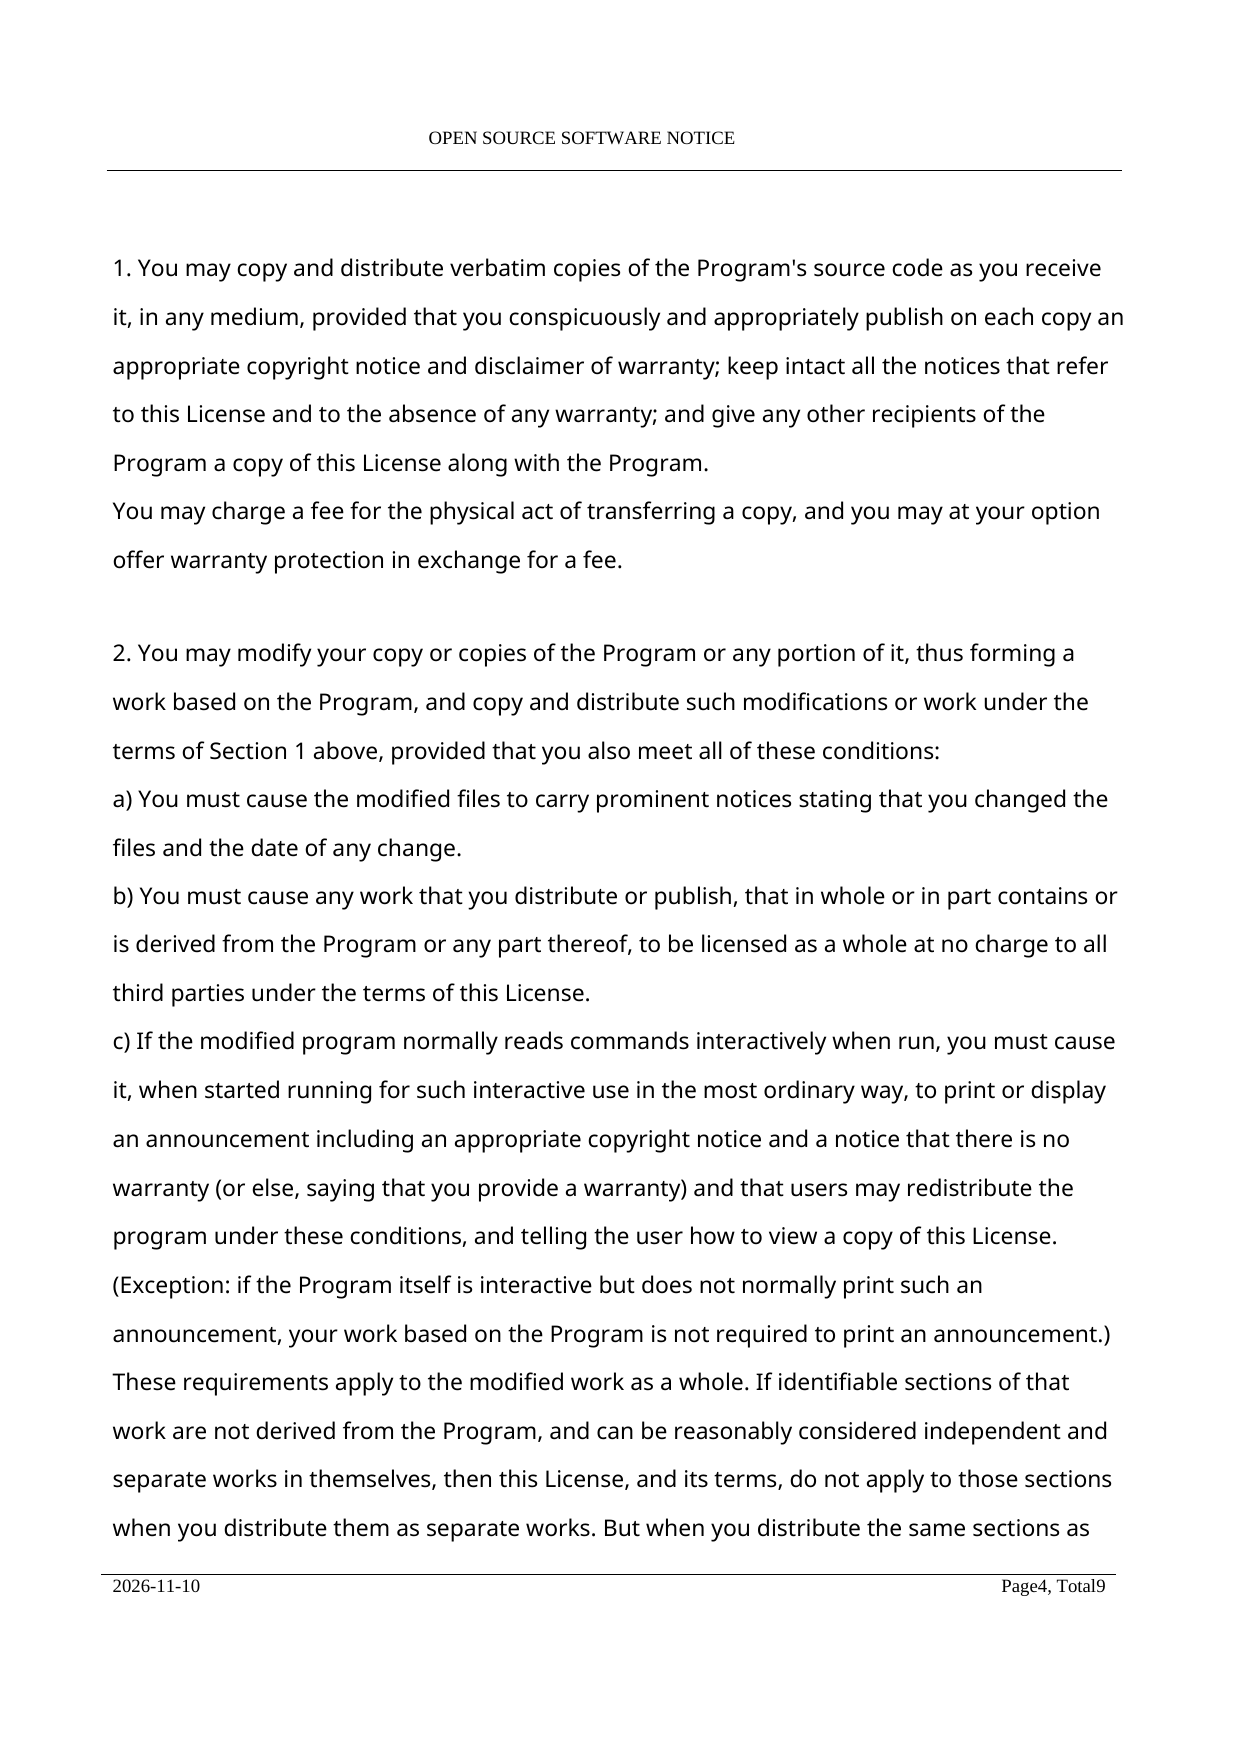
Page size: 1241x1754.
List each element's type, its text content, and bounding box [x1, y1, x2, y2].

text c) If the modified program normally reads commands interactively when run, you must cause it, when started running for such interactive use in the most ordinary way, to print or display an announcement including an appropriate copyright notice and a notice that there is no warranty (or else, saying that you provide a warranty) and that users may redistribute the program under these conditions, and telling the user how to view a copy of this License. (Exception: if the Program itself is interactive but does not normally print such an announcement, your work based on the Program is not required to print an announcement.) [112, 1025, 1128, 1350]
text a) You must cause the modified files to carry prominent notices stating that you changed the files and the date of any change. [112, 782, 1128, 863]
text b) You must cause any work that you distribute or publish, that in whole or in part contains or is derived from the Program or any part thereof, to be licensed as a whole at no charge to all third parties under the terms of this License. [112, 879, 1128, 1009]
text You may charge a fee for the physical act of transferring a copy, and you may at your option offer warranty protection in exchange for a fee. [112, 494, 1128, 576]
text 1. You may copy and distribute verbatim copies of the Program's source code as you receive it, in any medium, provided that you conspicuously and appropriately publish on each copy an appropriate copyright notice and disclaimer of warranty; keep intact all the notices that refer to this License and to the absence of any warranty; and give any other recipients of the Program a copy of this License along with the Program. [112, 251, 1128, 479]
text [112, 1365, 1128, 1544]
text 2. You may modify your copy or copies of the Program or any portion of it, thus forming a work based on the Program, and copy and distribute such modifications or work under the terms of Section 1 above, provided that you also meet all of these conditions: [112, 637, 1128, 767]
